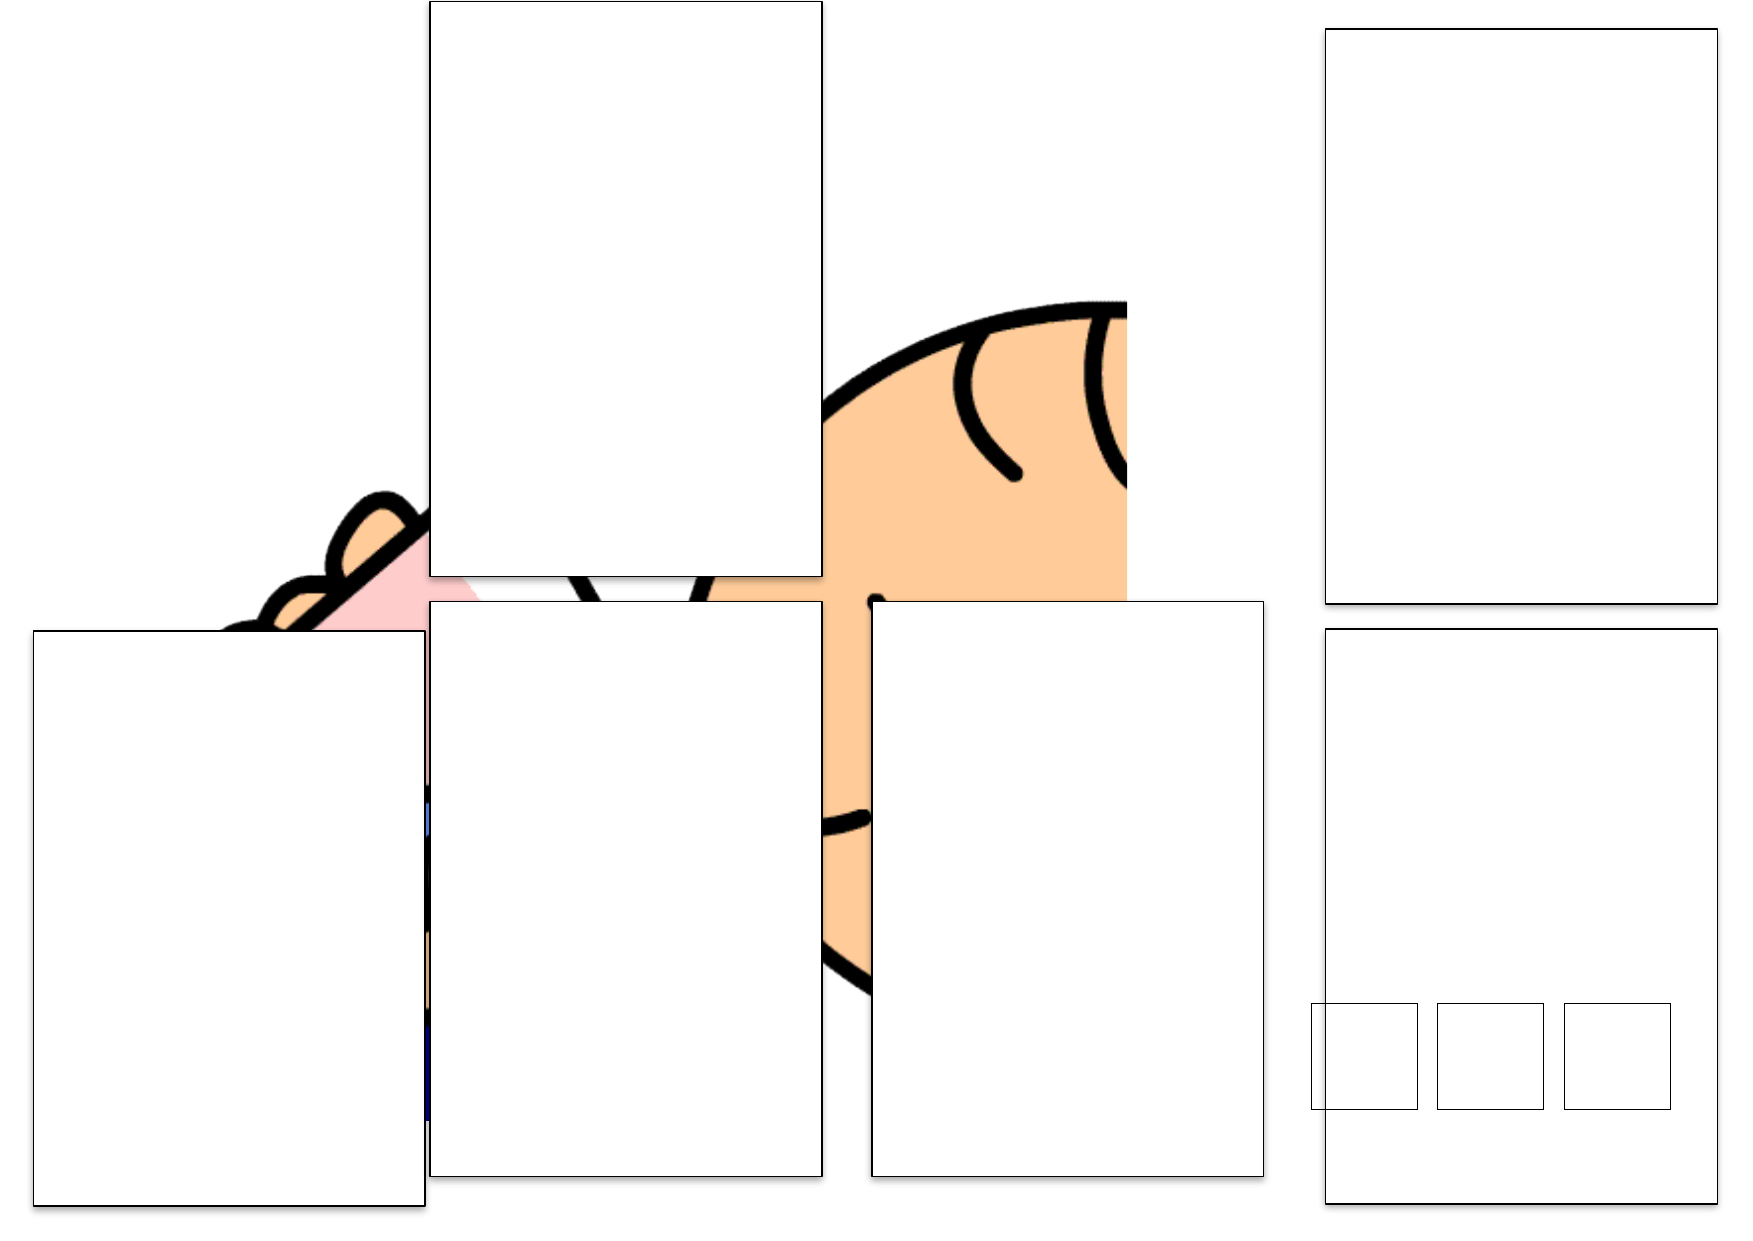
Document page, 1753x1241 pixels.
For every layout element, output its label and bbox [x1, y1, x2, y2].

picture [112, 120, 1128, 1121]
